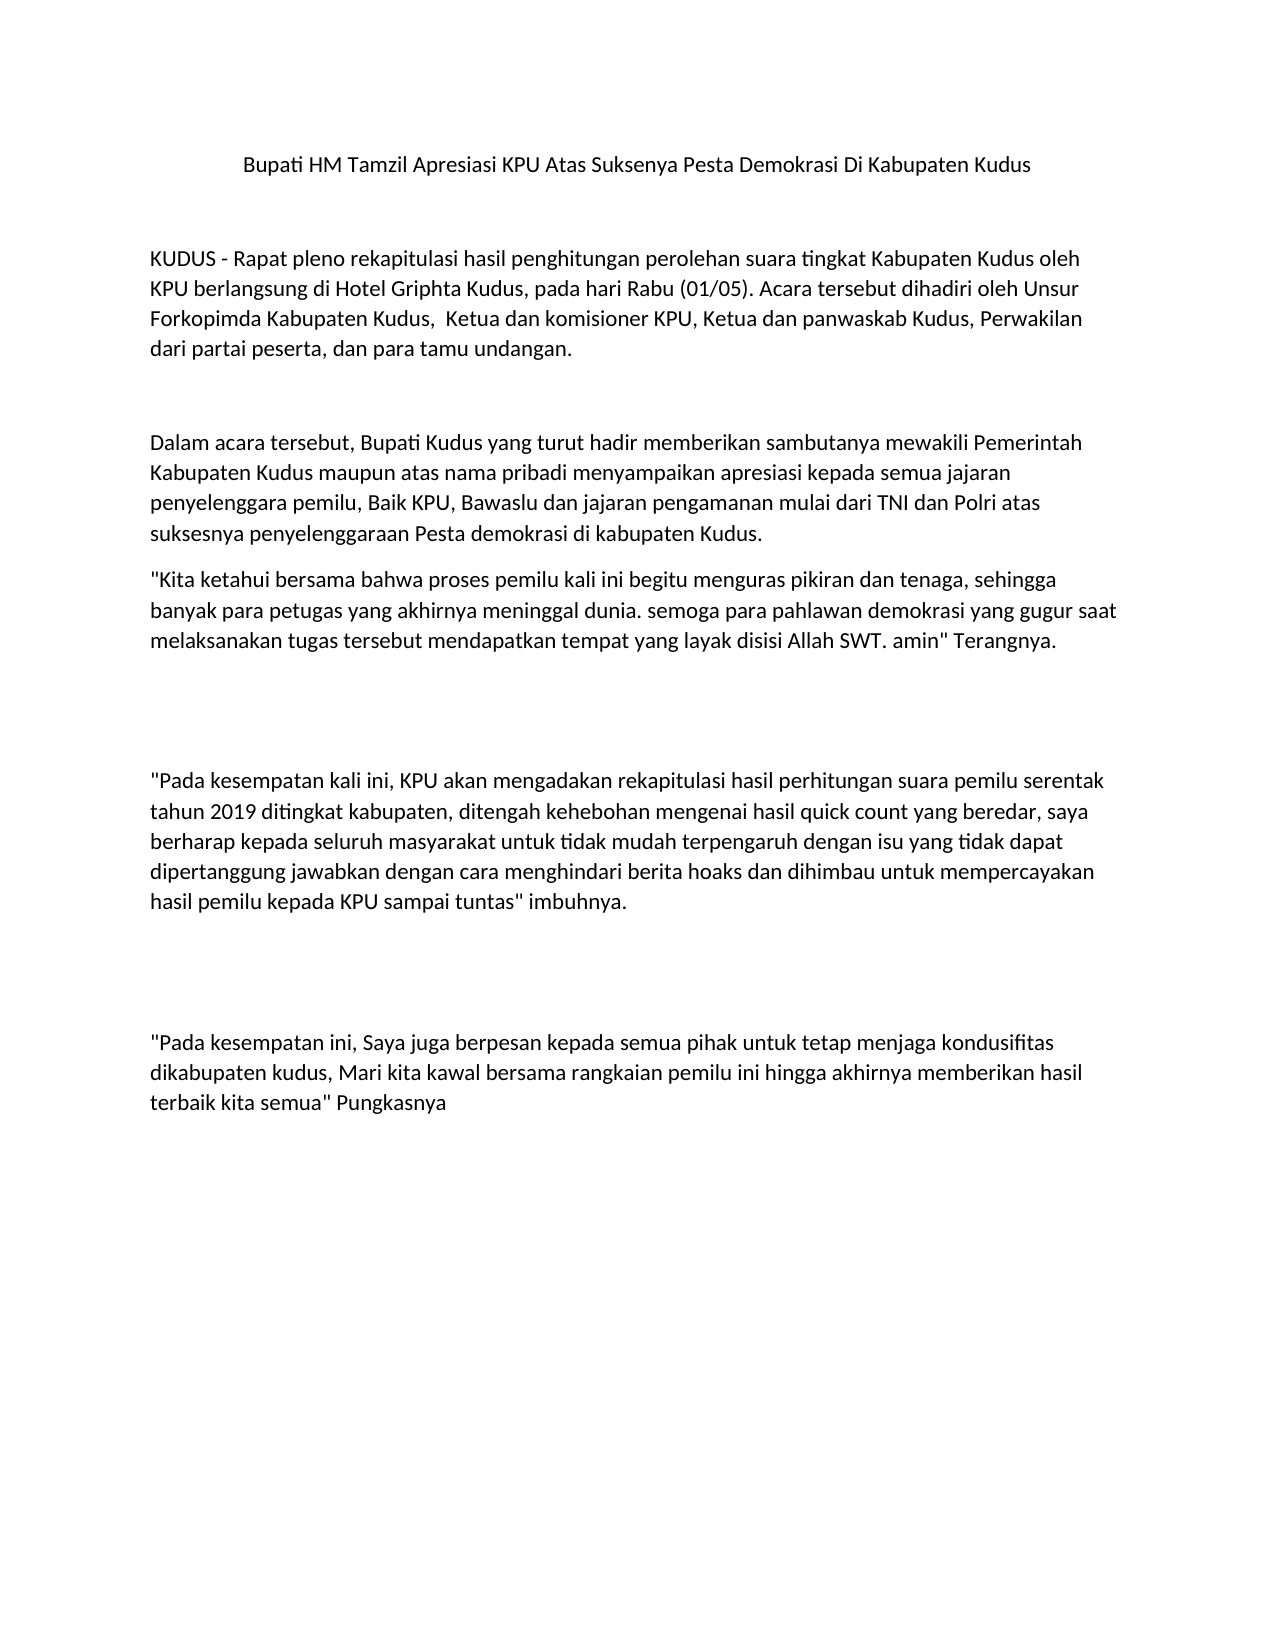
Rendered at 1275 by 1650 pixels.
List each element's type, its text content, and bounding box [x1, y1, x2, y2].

text "Pada kesempatan kali ini, KPU akan mengadakan rekapitulasi hasil perhitungan suara pemilu serentak tahun 2019 ditingkat kabupaten, ditengah kehebohan mengenai hasil quick count yang beredar, saya berharap kepada seluruh masyarakat untuk tidak mudah terpengaruh dengan isu yang tidak dapat dipertanggung jawabkan dengan cara menghindari berita hoaks dan dihimbau untuk mempercayakan hasil pemilu kepada KPU sampai tuntas" imbuhnya. [150, 767, 1125, 916]
text Bupati HM Tamzil Apresiasi KPU Atas Suksenya Pesta Demokrasi Di Kabupaten Kudus [150, 150, 1125, 178]
text "Kita ketahui bersama bahwa proses pemilu kali ini begitu menguras pikiran dan tenaga, sehingga banyak para petugas yang akhirnya meninggal dunia. semoga para pahlawan demokrasi yang gugur saat melaksanakan tugas tersebut mendapatkan tempat yang layak disisi Allah SWT. amin" Terangnya. [150, 566, 1125, 654]
text Dalam acara tersebut, Bupati Kudus yang turut hadir memberikan sambutanya mewakili Pemerintah Kabupaten Kudus maupun atas nama pribadi menyampaikan apresiasi kepada semua jajaran penyelenggara pemilu, Baik KPU, Bawaslu dan jajaran pengamanan mulai dari TNI dan Polri atas suksesnya penyelenggaraan Pesta demokrasi di kabupaten Kudus. [150, 428, 1125, 547]
text KUDUS - Rapat pleno rekapitulasi hasil penghitungan perolehan suara tingkat Kabupaten Kudus oleh KPU berlangsung di Hotel Griphta Kudus, pada hari Rabu (01/05). Acara tersebut dihadiri oleh Unsur Forkopimda Kabupaten Kudus, Ketua dan komisioner KPU, Ketua dan panwaskab Kudus, Perwakilan dari partai peserta, dan para tamu undangan. [150, 244, 1125, 362]
text "Pada kesempatan ini, Saya juga berpesan kepada semua pihak untuk tetap menjaga kondusifitas dikabupaten kudus, Mari kita kawal bersama rangkaian pemilu ini hingga akhirnya memberikan hasil terbaik kita semua" Pungkasnya [150, 1028, 1125, 1117]
